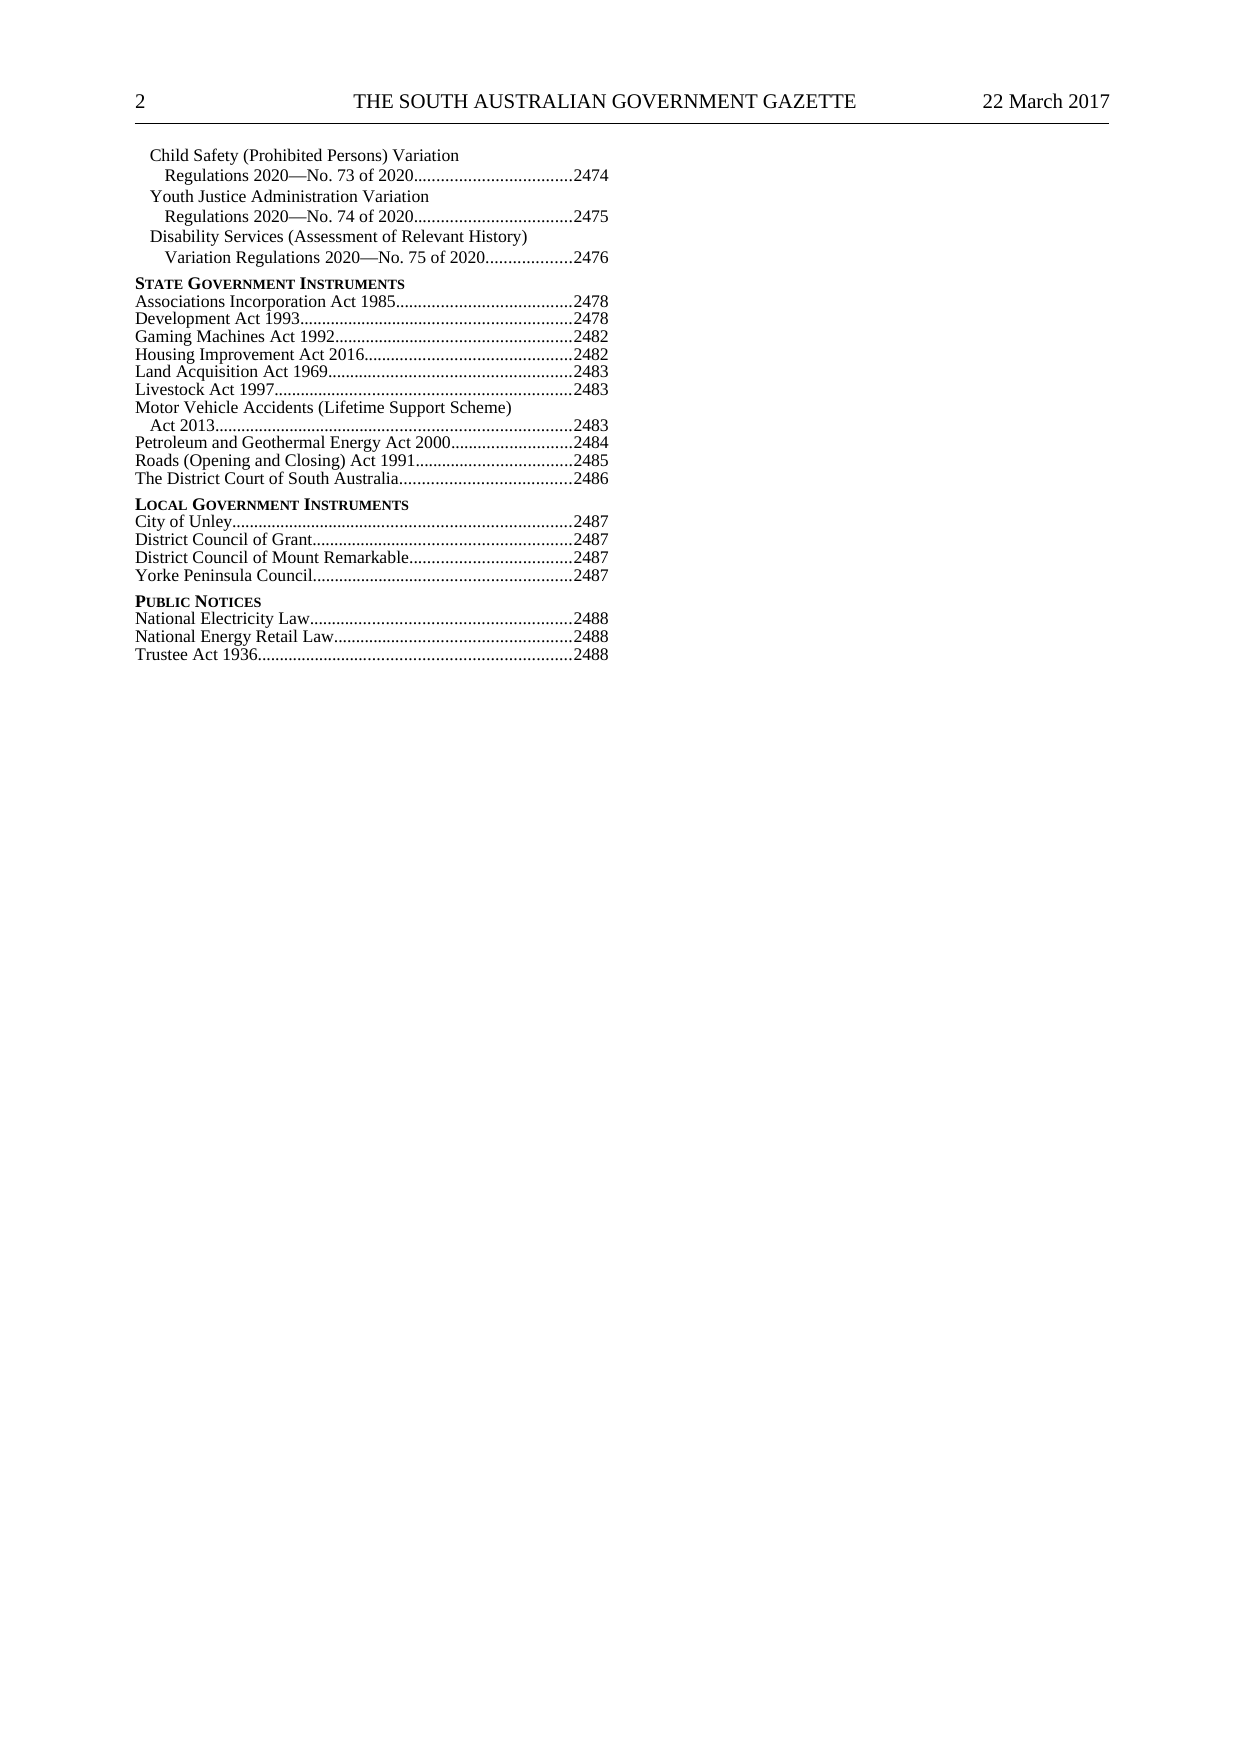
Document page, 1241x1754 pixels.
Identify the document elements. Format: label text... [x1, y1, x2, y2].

text Land Acquisition Act 1969 2483 [135, 364, 1109, 381]
text Roads (Opening and Closing) Act 1991 2485 [135, 452, 1109, 470]
text Public Notices [135, 593, 1109, 611]
text National Electricity Law 2488 [135, 611, 1109, 628]
text Trustee Act 1936 2488 [135, 646, 1109, 664]
text Youth Justice Administration Variation Regulations 2020—No. 74 of 2020 2475 [149, 186, 1109, 226]
text Child Safety (Prohibited Persons) Variation Regulations 2020—No. 73 of 2020 2474 [149, 145, 1109, 186]
text Livestock Act 1997 2483 [135, 381, 1109, 399]
text State Government Instruments [135, 275, 1109, 293]
text Housing Improvement Act 2016 2482 [135, 346, 1109, 364]
text Associations Incorporation Act 1985 2478 [135, 293, 1109, 311]
text District Council of Grant 2487 [135, 531, 1109, 549]
text Development Act 1993 2478 [135, 311, 1109, 328]
text The District Court of South Australia 2486 [135, 470, 1109, 488]
text Petroleum and Geothermal Energy Act 2000 2484 [135, 434, 1109, 452]
text Yorke Peninsula Council 2487 [135, 567, 1109, 584]
text Motor Vehicle Accidents (Lifetime Support Scheme) Act 2013 2483 [135, 399, 1109, 434]
text Disability Services (Assessment of Relevant History) Variation Regulations 2020—No. 75 of 2020 2476 [149, 226, 1109, 267]
text Local Government Instruments [135, 496, 1109, 514]
text National Energy Retail Law 2488 [135, 628, 1109, 646]
text District Council of Mount Remarkable 2487 [135, 549, 1109, 567]
text City of Unley 2487 [135, 514, 1109, 531]
text Gaming Machines Act 1992 2482 [135, 328, 1109, 346]
